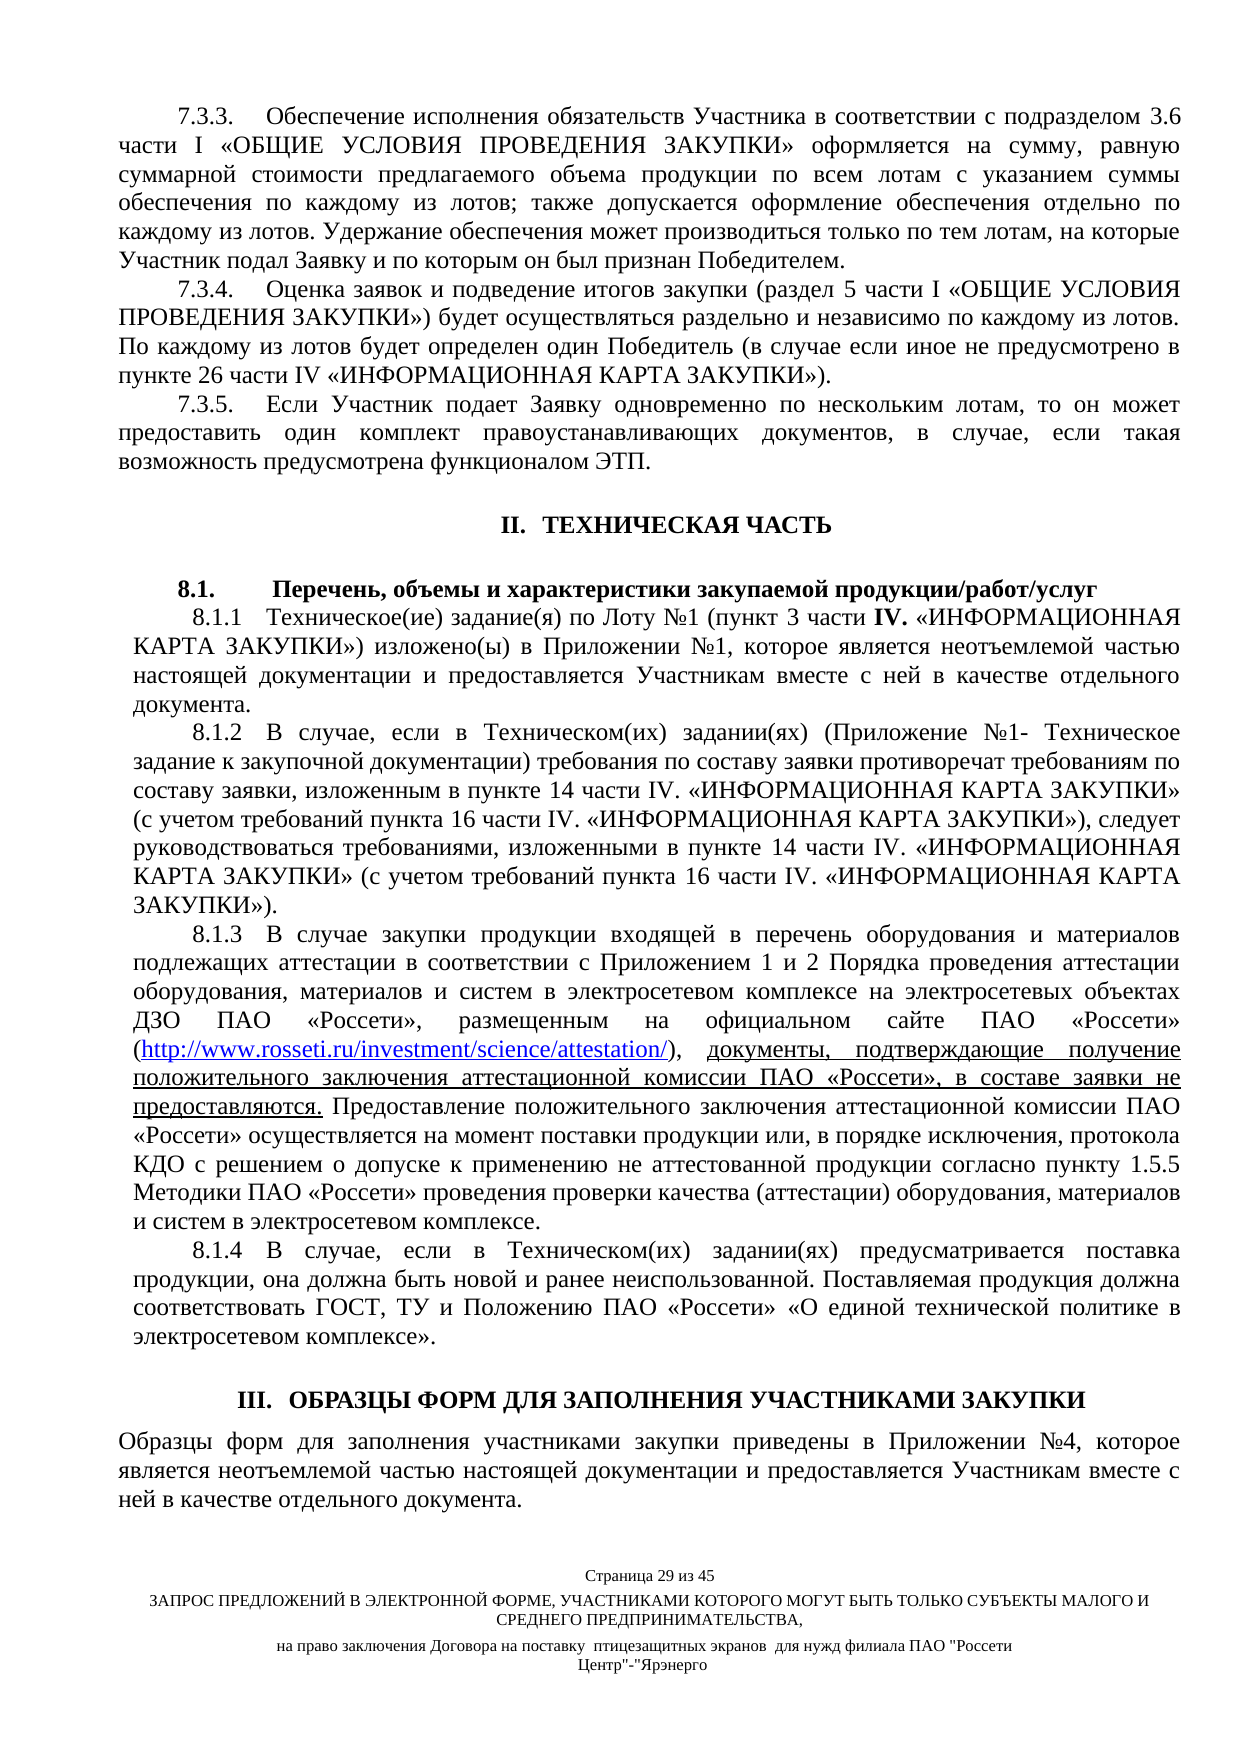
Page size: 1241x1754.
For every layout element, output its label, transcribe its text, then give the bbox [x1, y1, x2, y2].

subtitle В случае закупки продукции входящей в перечень оборудования и материалов подлежащих аттестации в соответствии с Приложением 1 и 2 Порядка проведения аттестации оборудования, материалов и систем в электросетевом комплексе на электросетевых объектах ДЗО ПАО «Россети», размещенным на официальном сайте ПАО «Россети» (http://www.rosseti.ru/investment/science/attestation/), документы, подтверждающие получение положительного заключения аттестационной комиссии ПАО «Россети», в составе заявки не предоставляются. Предоставление положительного заключения аттестационной комиссии ПАО «Россети» осуществляется на момент поставки продукции или, в порядке исключения, протокола КДО с решением о допуске к применению не аттестованной продукции согласно пункту 1.5.5 Методики ПАО «Россети» проведения проверки качества (аттестации) оборудования, материалов и систем в электросетевом комплексе. [133, 919, 1181, 1087]
subtitle Техническое(ие) задание(я) по Лоту №1 (пункт 3 части IV. «ИНФОРМАЦИОННАЯ КАРТА ЗАКУПКИ») изложено(ы) в Приложении №1, которое является неотъемлемой частью настоящей документации и предоставляется Участникам вместе с ней в качестве отдельного документа. [133, 602, 1181, 717]
subtitle В случае, если в Техническом(их) задании(ях) (Приложение №1- Техническое задание к закупочной документации) требования по составу заявки противоречат требованиям по составу заявки, изложенным в пункте 14 части IV. «ИНФОРМАЦИОННАЯ КАРТА ЗАКУПКИ» (с учетом требований пункта 16 части IV. «ИНФОРМАЦИОННАЯ КАРТА ЗАКУПКИ»), следует руководствоваться требованиями, изложенными в пункте 14 части IV. «ИНФОРМАЦИОННАЯ КАРТА ЗАКУПКИ» (с учетом требований пункта 16 части IV. «ИНФОРМАЦИОННАЯ КАРТА ЗАКУПКИ»). [133, 717, 1181, 919]
subtitle Образцы форм для заполнения участниками закупки приведены в Приложении №4, которое является неотъемлемой частью настоящей документации и предоставляется Участникам вместе с ней в качестве отдельного документа. [118, 1426, 1181, 1512]
subtitle Оценка заявок и подведение итогов закупки (раздел 5 части I «ОБЩИЕ УСЛОВИЯ ПРОВЕДЕНИЯ ЗАКУПКИ») будет осуществляться раздельно и независимо по каждому из лотов. По каждому из лотов будет определен один Победитель (в случае если иное не предусмотрено в пункте 26 части IV «ИНФОРМАЦИОННАЯ КАРТА ЗАКУПКИ»). [118, 274, 1181, 389]
subtitle В случае, если в Техническом(их) задании(ях) предусматривается поставка продукции, она должна быть новой и ранее неиспользованной. Поставляемая продукция должна соответствовать ГОСТ, ТУ и Положению ПАО «Россети» «О единой технической политике в электросетевом комплексе». [133, 1235, 1181, 1350]
subtitle ОБРАЗЦЫ ФОРМ ДЛЯ ЗАПОЛНЕНИЯ УЧАСТНИКАМИ ЗАКУПКИ [118, 1385, 1181, 1414]
subtitle Если Участник подает Заявку одновременно по нескольким лотам, то он может предоставить один комплект правоустанавливающих документов, в случае, если такая возможность предусмотрена функционалом ЭТП. [118, 389, 1181, 475]
subtitle Обеспечение исполнения обязательств Участника в соответствии с подразделом 3.6 части I «ОБЩИЕ УСЛОВИЯ ПРОВЕДЕНИЯ ЗАКУПКИ» оформляется на сумму, равную суммарной стоимости предлагаемого объема продукции по всем лотам с указанием суммы обеспечения по каждому из лотов; также допускается оформление обеспечения отдельно по каждому из лотов. Удержание обеспечения может производиться только по тем лотам, на которые Участник подал Заявку и по которым он был признан Победителем. [118, 101, 1181, 274]
subtitle Перечень, объемы и характеристики закупаемой продукции/работ/услуг [177, 574, 1181, 602]
subtitle ТЕХНИЧЕСКАЯ ЧАСТЬ [118, 510, 1181, 539]
subtitle В случае закупки продукции входящей в перечень оборудования и материалов подлежащих аттестации в соответствии с Приложением 1 и 2 Порядка проведения аттестации оборудования, материалов и систем в электросетевом комплексе на электросетевых объектах ДЗО ПАО «Россети», размещенным на официальном сайте ПАО «Россети» (http://www.rosseti.ru/investment/science/attestation/), документы, подтверждающие получение положительного заключения аттестационной комиссии ПАО «Россети», в составе заявки не предоставляются. Предоставление положительного заключения аттестационной комиссии ПАО «Россети» осуществляется на момент поставки продукции или, в порядке исключения, протокола КДО с решением о допуске к применению не аттестованной продукции согласно пункту 1.5.5 Методики ПАО «Россети» проведения проверки качества (аттестации) оборудования, материалов и систем в электросетевом комплексе. [133, 1089, 1181, 1235]
